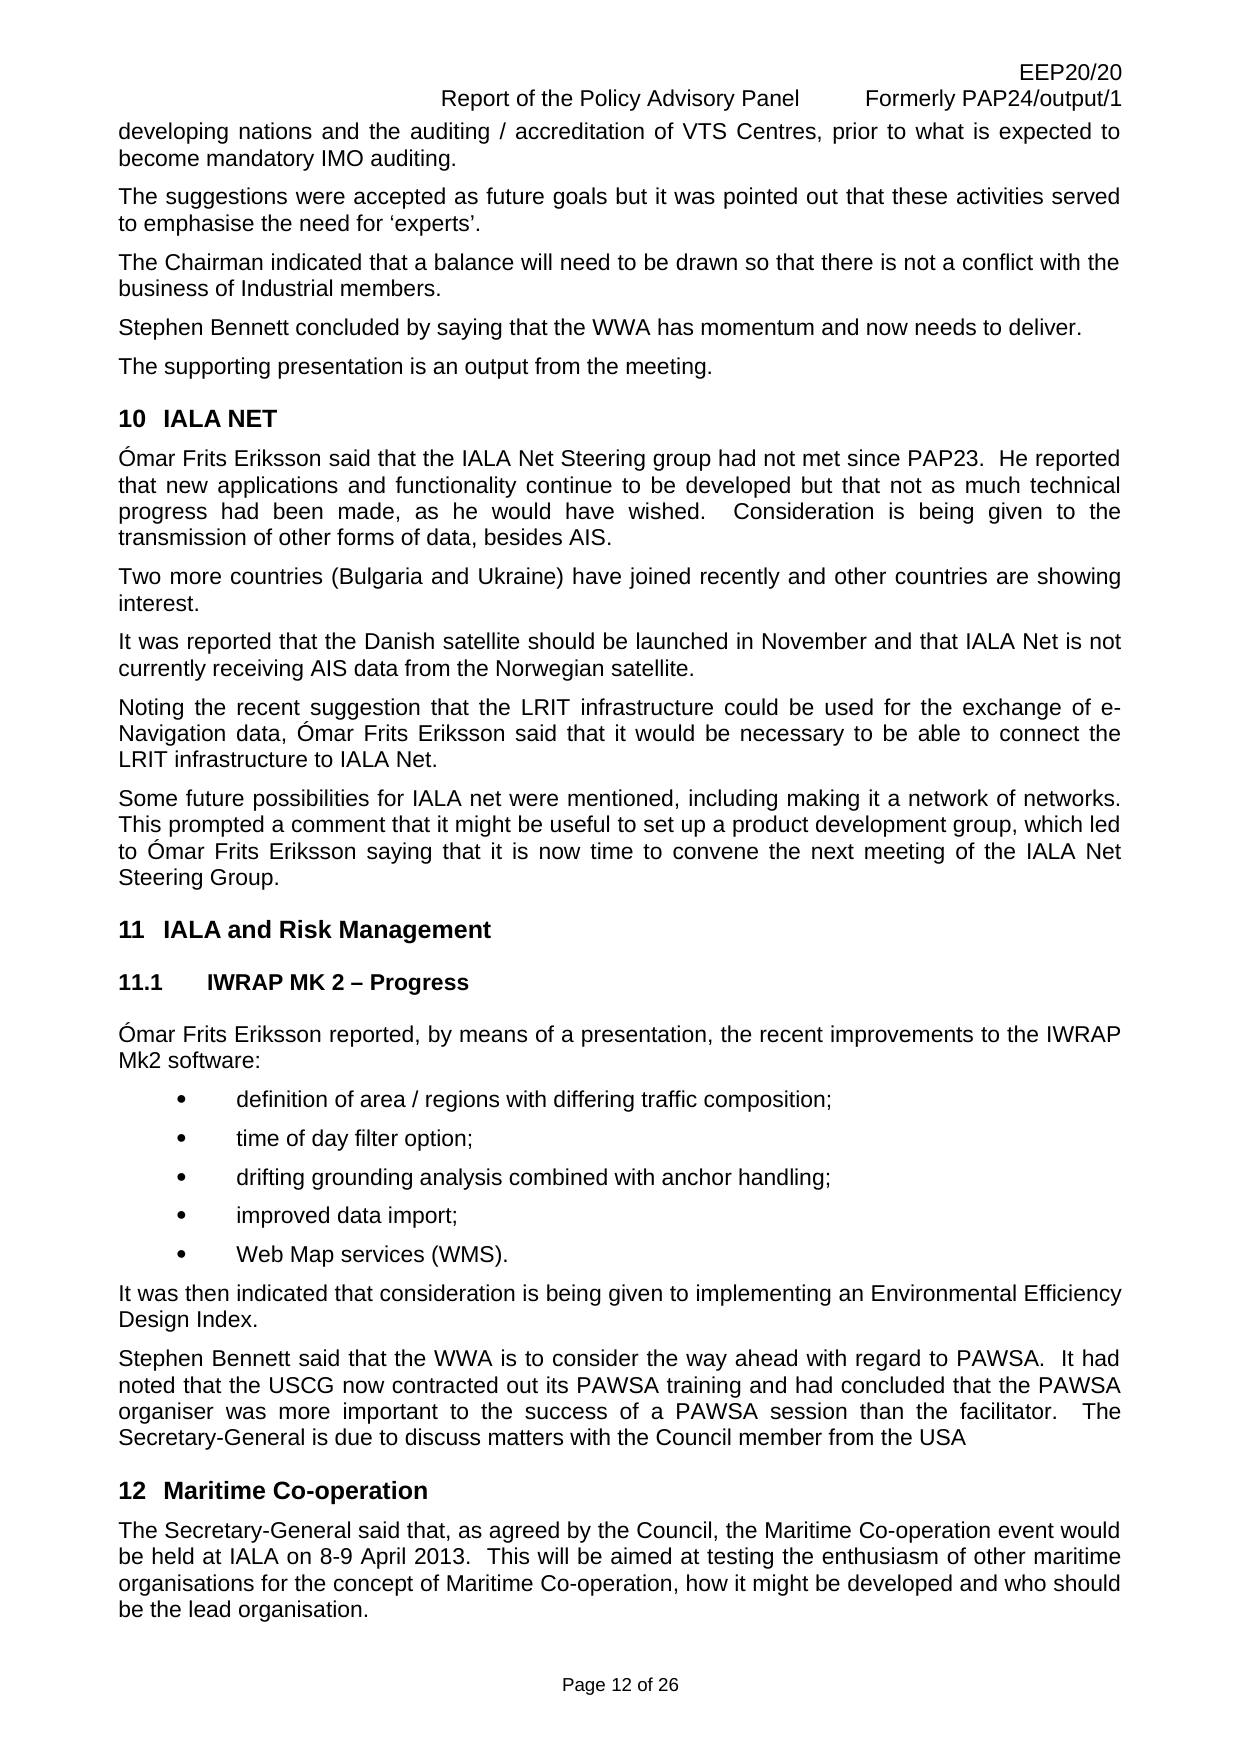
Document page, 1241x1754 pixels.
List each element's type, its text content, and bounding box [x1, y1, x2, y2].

subtitle IALA and Risk Management [118, 916, 1122, 944]
text improved data import; [177, 1202, 1122, 1229]
subtitle IALA NET [118, 404, 1122, 433]
subtitle Maritime Co-operation [118, 1476, 1122, 1504]
text Ómar Frits Eriksson said that the IALA Net Steering group had not met since PAP23. He reported that new applications and functionality continue to be developed but that not as much technical progress had been made, as he would have wished. Consideration is being given to the transmission of other forms of data, besides AIS. [118, 445, 1122, 551]
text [118, 118, 1122, 171]
text The supporting presentation is an output from the meeting. [118, 353, 1122, 379]
subtitle IWRAP MK 2 – Progress [118, 969, 1122, 996]
text The Secretary-General said that, as agreed by the Council, the Maritime Co-operation event would be held at IALA on 8-9 April 2013. This will be aimed at testing the enthusiasm of other maritime organisations for the concept of Maritime Co-operation, how it might be developed and who should be the lead organisation. [118, 1517, 1122, 1622]
text Two more countries (Bulgaria and Ukraine) have joined recently and other countries are showing interest. [118, 563, 1122, 616]
text Some future possibilities for IALA net were mentioned, including making it a network of networks. This prompted a comment that it might be useful to set up a product development group, which led to Ómar Frits Eriksson saying that it is now time to convene the next meeting of the IALA Net Steering Group. [118, 785, 1122, 891]
text drifting grounding analysis combined with anchor handling; [177, 1163, 1122, 1190]
text It was reported that the Danish satellite should be launched in November and that IALA Net is not currently receiving AIS data from the Norwegian satellite. [118, 628, 1122, 681]
text Noting the recent suggestion that the LRIT infrastructure could be used for the exchange of e-Navigation data, Ómar Frits Eriksson said that it would be necessary to be able to connect the LRIT infrastructure to IALA Net. [118, 693, 1122, 773]
text Ómar Frits Eriksson reported, by means of a presentation, the recent improvements to the IWRAP Mk2 software: [118, 1021, 1122, 1073]
text It was then indicated that consideration is being given to implementing an Environmental Efficiency Design Index. [118, 1280, 1122, 1333]
text The Chairman indicated that a balance will need to be drawn so that there is not a conflict with the business of Industrial members. [118, 248, 1122, 301]
text Stephen Bennett said that the WWA is to consider the way ahead with regard to PAWSA. It had noted that the USCG now contracted out its PAWSA training and had concluded that the PAWSA organiser was more important to the success of a PAWSA session than the facilitator. The Secretary-General is due to discuss matters with the Council member from the USA [118, 1345, 1122, 1451]
text definition of area / regions with differing traffic composition; [177, 1086, 1122, 1112]
text time of day filter option; [177, 1125, 1122, 1151]
text Stephen Bennett concluded by saying that the WWA has momentum and now needs to deliver. [118, 314, 1122, 340]
text The suggestions were accepted as future goals but it was pointed out that these activities served to emphasise the need for ‘experts’. [118, 183, 1122, 236]
text Web Map services (WMS). [177, 1241, 1122, 1268]
